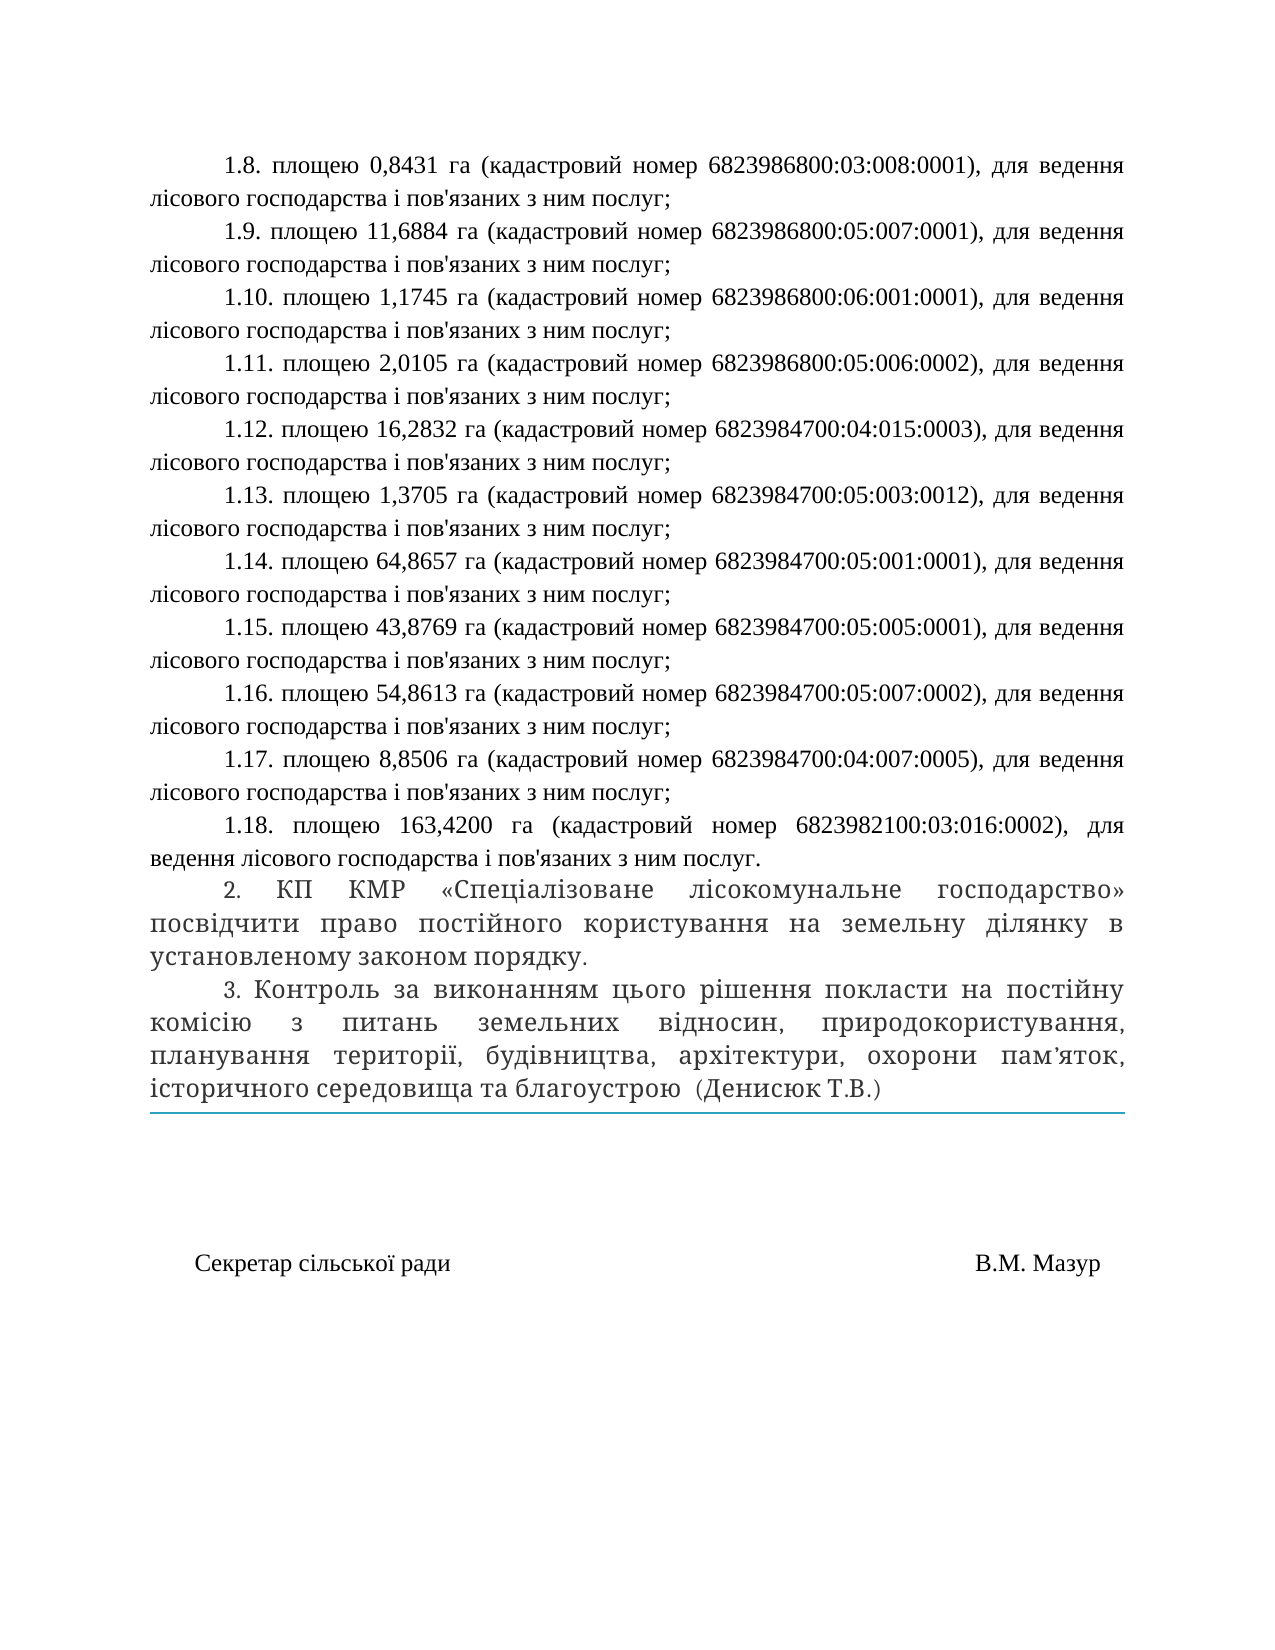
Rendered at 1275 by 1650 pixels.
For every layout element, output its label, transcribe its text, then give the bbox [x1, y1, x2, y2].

text 1.10. площею 1,1745 га (кадастровий номер 6823986800:06:001:0001), для ведення лісового господарства і пов'язаних з ним послуг; [150, 282, 1125, 344]
text 1.15. площею 43,8769 га (кадастровий номер 6823984700:05:005:0001), для ведення лісового господарства і пов'язаних з ним послуг; [150, 612, 1125, 674]
text 1.16. площею 54,8613 га (кадастровий номер 6823984700:05:007:0002), для ведення лісового господарства і пов'язаних з ним послуг; [150, 678, 1125, 740]
text 1.14. площею 64,8657 га (кадастровий номер 6823984700:05:001:0001), для ведення лісового господарства і пов'язаних з ним послуг; [150, 546, 1125, 608]
text 1.9. площею 11,6884 га (кадастровий номер 6823986800:05:007:0001), для ведення лісового господарства і пов'язаних з ним послуг; [150, 216, 1125, 278]
text 1.12. площею 16,2832 га (кадастровий номер 6823984700:04:015:0003), для ведення лісового господарства і пов'язаних з ним послуг; [150, 414, 1125, 476]
text 1.11. площею 2,0105 га (кадастровий номер 6823986800:05:006:0002), для ведення лісового господарства і пов'язаних з ним послуг; [150, 348, 1125, 410]
title 3. Контроль за виконанням цього рішення покласти на постійну комісію з питань земельних відносин, природокористування, планування території, будівництва, архітектури, охорони пам’яток, історичного середовища та благоустрою (Денисюк Т.В.) [150, 976, 1125, 1112]
text 1.13. площею 1,3705 га (кадастровий номер 6823984700:05:003:0012), для ведення лісового господарства і пов'язаних з ним послуг; [150, 480, 1125, 542]
text 1.8. площею 0,8431 га (кадастровий номер 6823986800:03:008:0001), для ведення лісового господарства і пов'язаних з ним послуг; [150, 150, 1125, 212]
title 2. КП КМР «Спеціалізоване лісокомунальне господарство» посвідчити право постійного користування на земельну ділянку в установленому законом порядку. [150, 876, 1125, 971]
text 1.17. площею 8,8506 га (кадастровий номер 6823984700:04:007:0005), для ведення лісового господарства і пов'язаних з ним послуг; [150, 744, 1125, 806]
text 1.18. площею 163,4200 га (кадастровий номер 6823982100:03:016:0002), для ведення лісового господарства і пов'язаних з ним послуг. [150, 810, 1125, 872]
text Секретар сільської ради В.М. Мазур [194, 1248, 1125, 1277]
